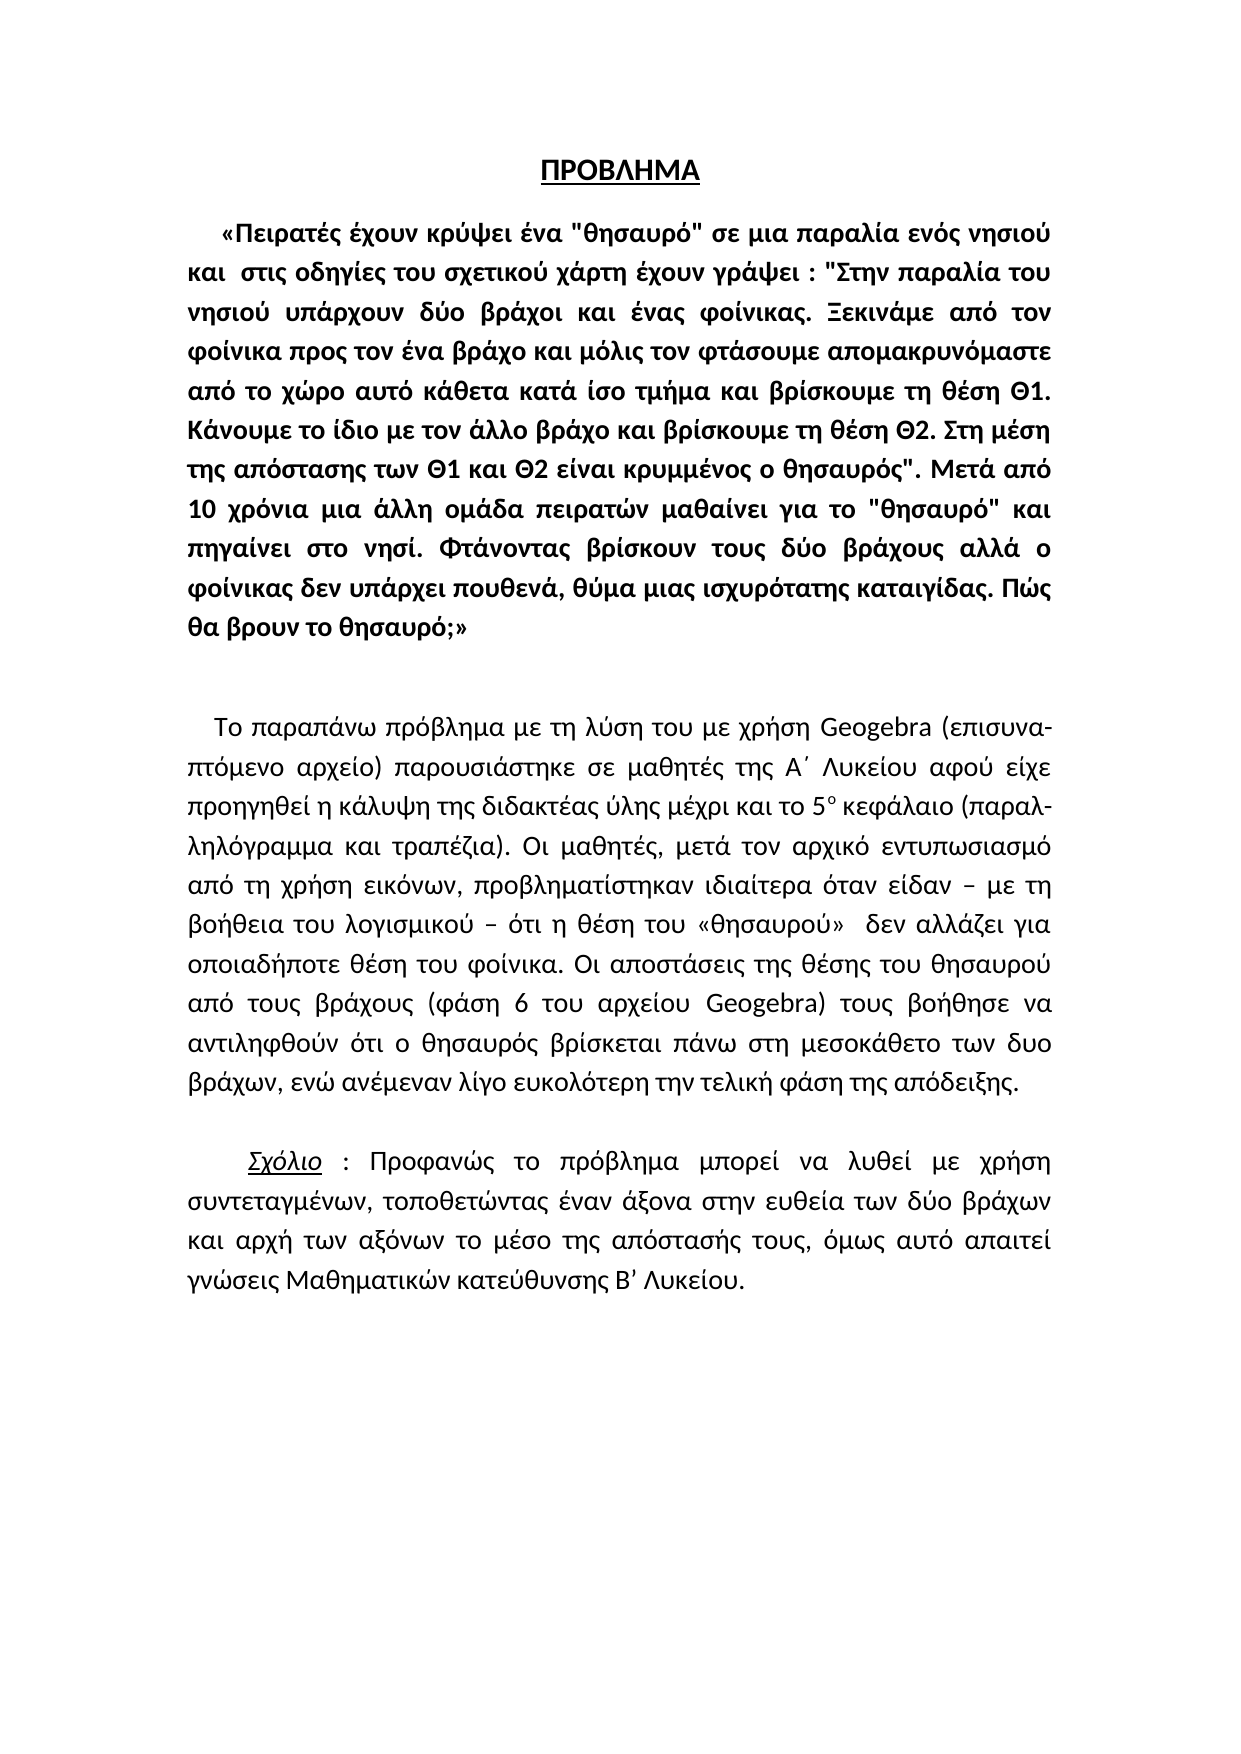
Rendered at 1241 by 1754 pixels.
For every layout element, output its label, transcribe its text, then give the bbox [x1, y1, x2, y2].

text Σχόλιο : Προφανώς το πρόβλημα μπορεί να λυθεί με χρήση συντεταγμένων, τοποθετώντας έναν άξονα στην ευθεία των δύο βράχων και αρχή των αξόνων το μέσο της απόστασής τους, όμως αυτό απαιτεί γνώσεις Μαθηματικών κατεύθυνσης Β’ Λυκείου. [187, 1143, 1053, 1296]
text Το παραπάνω πρόβλημα με τη λύση του με χρήση Geogebra (επισυνα-πτόμενο αρχείο) παρουσιάστηκε σε μαθητές της Α΄ Λυκείου αφού είχε προηγηθεί η κάλυψη της διδακτέας ύλης μέχρι και το 5ο κεφάλαιο (παραλ-ληλόγραμμα και τραπέζια). Οι μαθητές, μετά τον αρχικό εντυπωσιασμό από τη χρήση εικόνων, προβληματίστηκαν ιδιαίτερα όταν είδαν – με τη βοήθεια του λογισμικού – ότι η θέση του «θησαυρού» δεν αλλάζει για οποιαδήποτε θέση του φοίνικα. Οι αποστάσεις της θέσης του θησαυρού από τους βράχους (φάση 6 του αρχείου Geogebra) τους βοήθησε να αντιληφθούν ότι ο θησαυρός βρίσκεται πάνω στη μεσοκάθετο των δυο βράχων, ενώ ανέμεναν λίγο ευκολότερη την τελική φάση της απόδειξης. [187, 709, 1053, 1099]
text ΠΡΟΒΛΗΜΑ [187, 150, 1053, 188]
text «Πειρατές έχουν κρύψει ένα "θησαυρό" σε μια παραλία ενός νησιού και στις οδηγίες του σχετικού χάρτη έχουν γράψει : "Στην παραλία του νησιού υπάρχουν δύο βράχοι και ένας φοίνικας. Ξεκινάμε από τον φοίνικα προς τον ένα βράχο και μόλις τον φτάσουμε απομακρυνόμαστε από το χώρο αυτό κάθετα κατά ίσο τμήμα και βρίσκουμε τη θέση Θ1. Κάνουμε το ίδιο με τον άλλο βράχο και βρίσκουμε τη θέση Θ2. Στη μέση της απόστασης των Θ1 και Θ2 είναι κρυμμένος ο θησαυρός". Μετά από 10 χρόνια μια άλλη ομάδα πειρατών μαθαίνει για το "θησαυρό" και πηγαίνει στο νησί. Φτάνοντας βρίσκουν τους δύο βράχους αλλά ο φοίνικας δεν υπάρχει πουθενά, θύμα μιας ισχυρότατης καταιγίδας. Πώς θα βρουν το θησαυρό;» [187, 214, 1053, 644]
